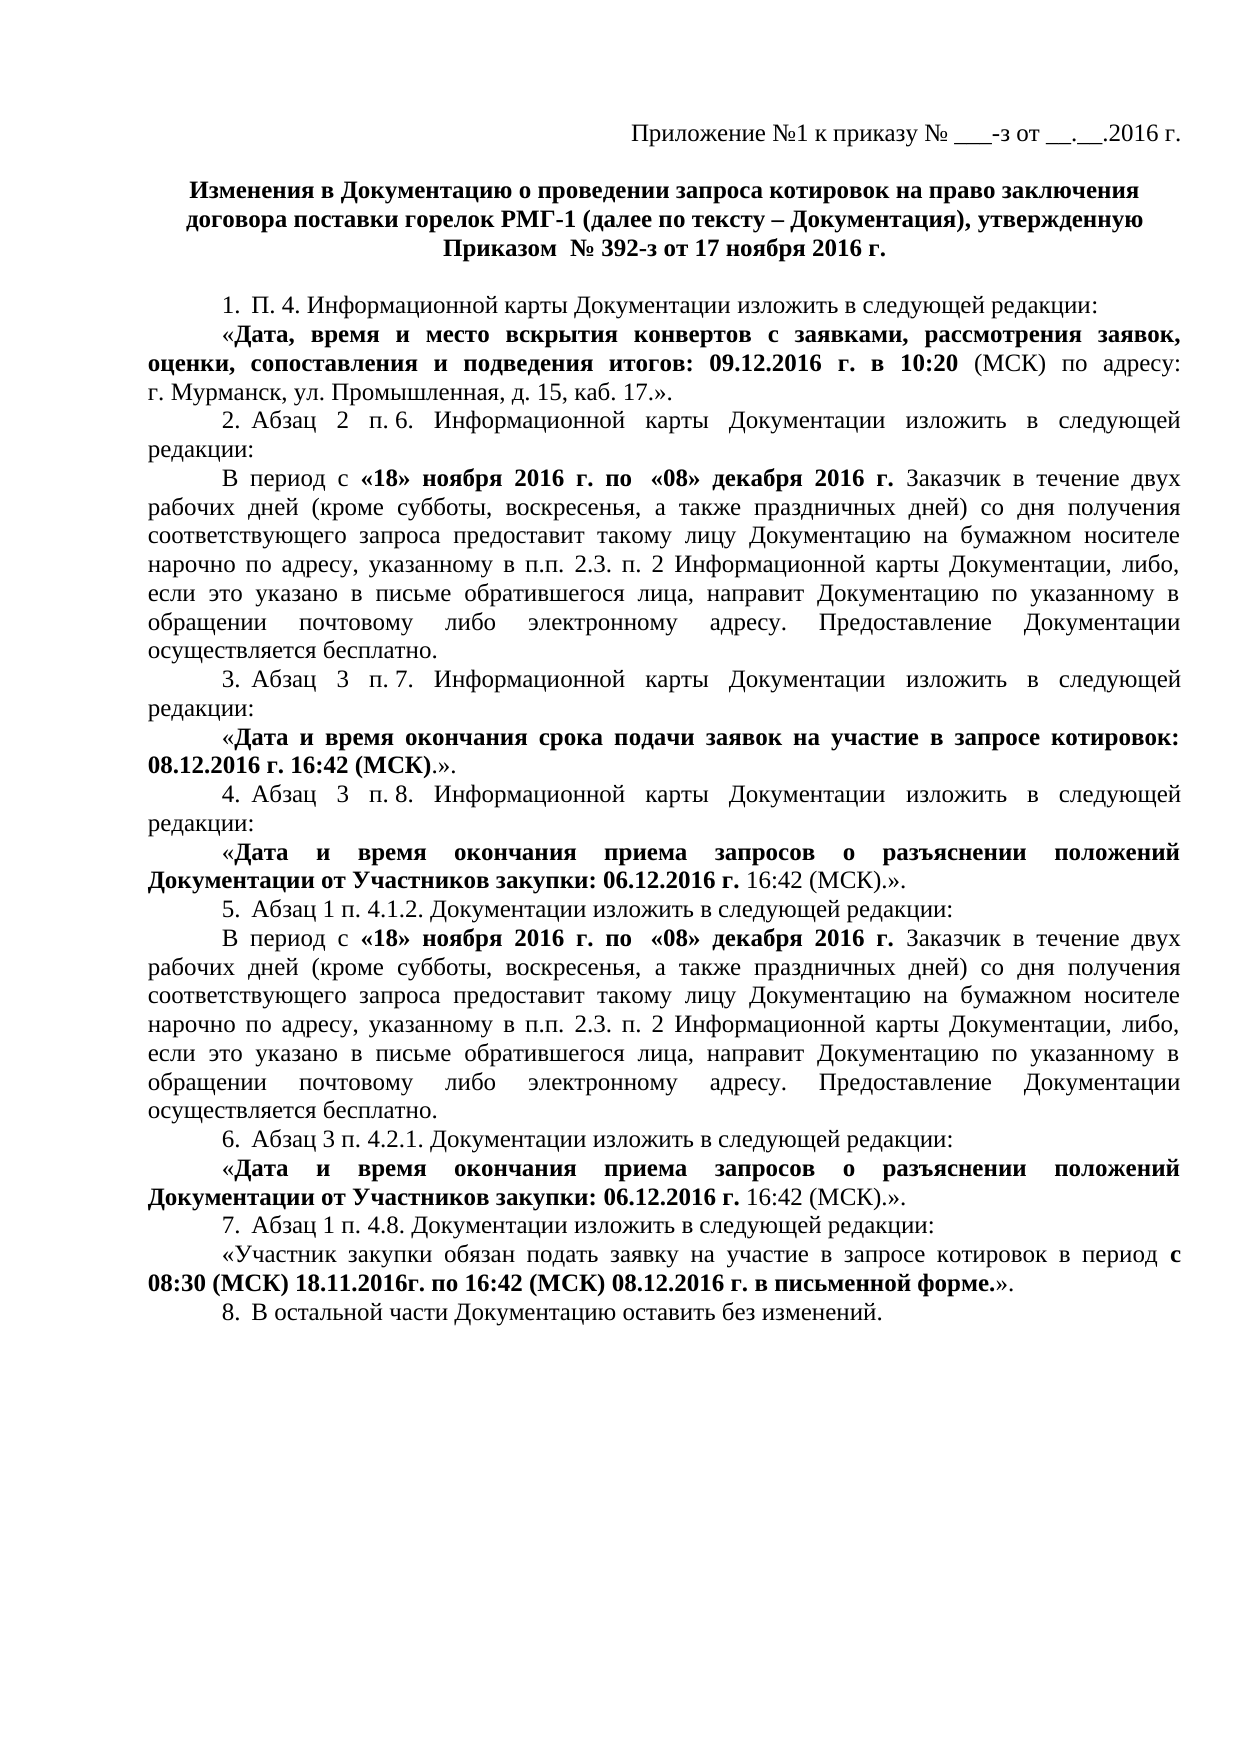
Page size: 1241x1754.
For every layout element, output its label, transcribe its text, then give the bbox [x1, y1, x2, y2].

list Абзац 3 п. 8. Информационной карты Документации изложить в следующей редакции: [148, 779, 1181, 837]
list Абзац 3 п. 4.2.1. Документации изложить в следующей редакции: [148, 1124, 1181, 1153]
text «Дата, время и место вскрытия конвертов с заявками, рассмотрения заявок, оценки, сопоставления и подведения итогов: 09.12.2016 г. в 10:20 (МСК) по адресу: г. Мурманск, ул. Промышленная, д. 15, каб. 17.». [148, 319, 1181, 406]
text «Дата и время окончания приема запросов о разъяснении положений Документации от Участников закупки: 06.12.2016 г. 16:42 (МСК).». [148, 837, 1181, 894]
list Абзац 1 п. 4.1.2. Документации изложить в следующей редакции: [148, 894, 1181, 923]
text Изменения в Документацию о проведении запроса котировок на право заключения договора поставки горелок РМГ-1 (далее по тексту – Документация), утвержденную Приказом № 392-з от 17 ноября 2016 г. [148, 176, 1181, 262]
list В период с «18» ноября 2016 г. по «08» декабря 2016 г. Заказчик в течение двух рабочих дней (кроме субботы, воскресенья, а также праздничных дней) со дня получения соответствующего запроса предоставит такому лицу Документацию на бумажном носителе нарочно по адресу, указанному в п.п. 2.3. п. 2 Информационной карты Документации, либо, если это указано в письме обратившегося лица, направит Документацию по указанному в обращении почтовому либо электронному адресу. Предоставление Документации осуществляется бесплатно. [148, 923, 1181, 1124]
text «Дата и время окончания приема запросов о разъяснении положений Документации от Участников закупки: 06.12.2016 г. 16:42 (МСК).». [148, 1153, 1181, 1211]
text Приложение №1 к приказу № ___-з от __.__.2016 г. [148, 118, 1181, 147]
list П. 4. Информационной карты Документации изложить в следующей редакции: [148, 291, 1181, 319]
list Абзац 1 п. 4.8. Документации изложить в следующей редакции: [148, 1211, 1181, 1239]
list Абзац 3 п. 7. Информационной карты Документации изложить в следующей редакции: [148, 664, 1181, 722]
list В период с «18» ноября 2016 г. по «08» декабря 2016 г. Заказчик в течение двух рабочих дней (кроме субботы, воскресенья, а также праздничных дней) со дня получения соответствующего запроса предоставит такому лицу Документацию на бумажном носителе нарочно по адресу, указанному в п.п. 2.3. п. 2 Информационной карты Документации, либо, если это указано в письме обратившегося лица, направит Документацию по указанному в обращении почтовому либо электронному адресу. Предоставление Документации осуществляется бесплатно. [148, 463, 1181, 664]
list Абзац 2 п. 6. Информационной карты Документации изложить в следующей редакции: [148, 406, 1181, 463]
list В остальной части Документацию оставить без изменений. [148, 1297, 1181, 1326]
text «Дата и время окончания срока подачи заявок на участие в запросе котировок: 08.12.2016 г. 16:42 (МСК).». [148, 722, 1181, 779]
text «Участник закупки обязан подать заявку на участие в запросе котировок в период с 08:30 (МСК) 18.11.2016г. по 16:42 (МСК) 08.12.2016 г. в письменной форме.». [148, 1239, 1181, 1297]
